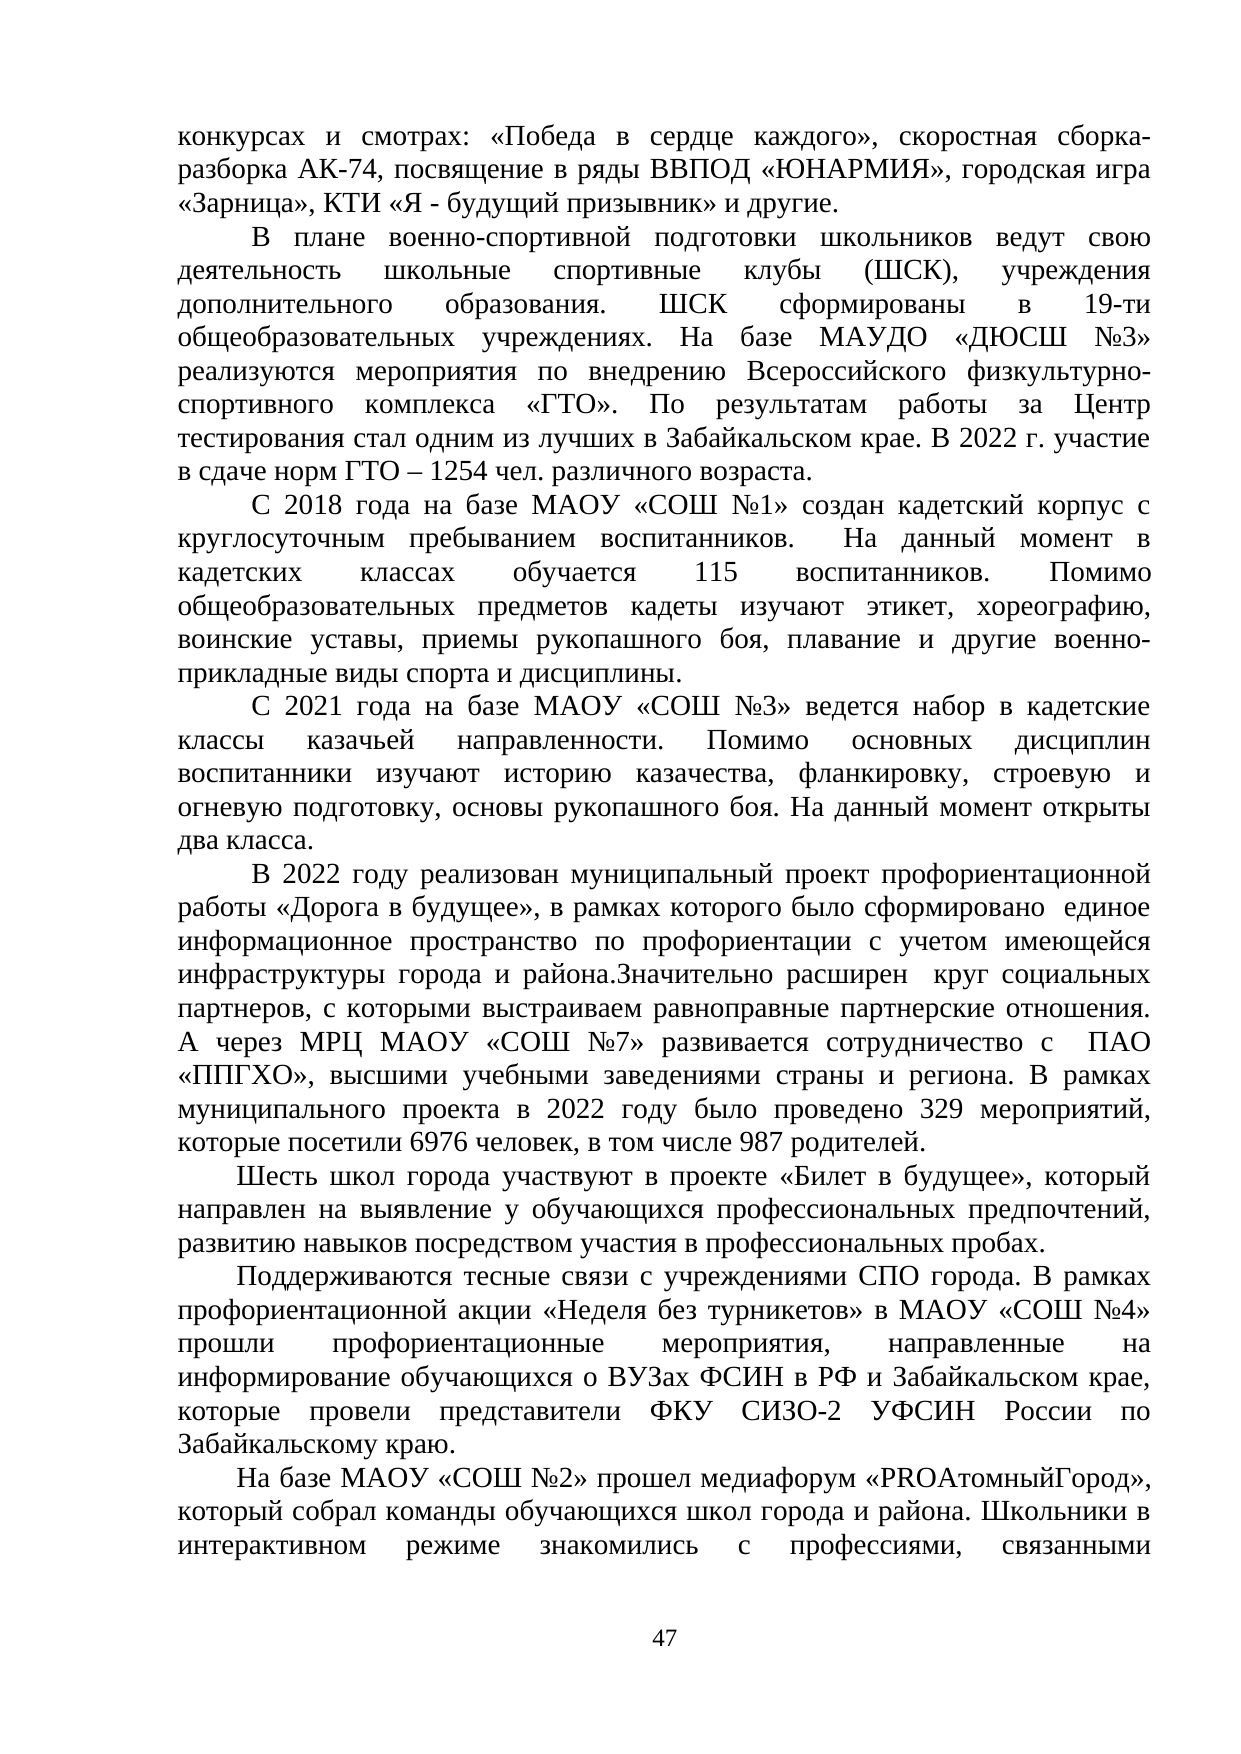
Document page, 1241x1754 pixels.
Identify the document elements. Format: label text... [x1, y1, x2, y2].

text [177, 118, 1152, 219]
text В 2022 году реализован муниципальный проект профориентационной работы «Дорога в будущее», в рамках которого было сформировано единое информационное пространство по профориентации с учетом имеющейся инфраструктуры города и района.Значительно расширен круг социальных партнеров, с которыми выстраиваем равноправные партнерские отношения. А через МРЦ МАОУ «СОШ №7» развивается сотрудничество с ПАО «ППГХО», высшими учебными заведениями страны и региона. В рамках муниципального проекта в 2022 году было проведено 329 мероприятий, которые посетили 6976 человек, в том числе 987 родителей. [177, 856, 1152, 1158]
text С 2018 года на базе МАОУ «СОШ №1» создан кадетский корпус с круглосуточным пребыванием воспитанников. На данный момент в кадетских классах обучается 115 воспитанников. Помимо общеобразовательных предметов кадеты изучают этикет, хореографию, воинские уставы, приемы рукопашного боя, плавание и другие военно-прикладные виды спорта и дисциплины. [177, 487, 1152, 688]
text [177, 1460, 1152, 1560]
text Поддерживаются тесные связи с учреждениями СПО города. В рамках профориентационной акции «Неделя без турникетов» в МАОУ «СОШ №4» прошли профориентационные мероприятия, направленные на информирование обучающихся о ВУЗах ФСИН в РФ и Забайкальском крае, которые провели представители ФКУ СИЗО-2 УФСИН России по Забайкальскому краю. [177, 1258, 1152, 1460]
text В плане военно-спортивной подготовки школьников ведут свою деятельность школьные спортивные клубы (ШСК), учреждения дополнительного образования. ШСК сформированы в 19-ти общеобразовательных учреждениях. На базе МАУДО «ДЮСШ №3» реализуются мероприятия по внедрению Всероссийского физкультурно-спортивного комплекса «ГТО». По результатам работы за Центр тестирования стал одним из лучших в Забайкальском крае. В 2022 г. участие в сдаче норм ГТО – 1254 чел. различного возраста. [177, 219, 1152, 487]
text Шесть школ города участвуют в проекте «Билет в будущее», который направлен на выявление у обучающихся профессиональных предпочтений, развитию навыков посредством участия в профессиональных пробах. [177, 1158, 1152, 1258]
text С 2021 года на базе МАОУ «СОШ №3» ведется набор в кадетские классы казачьей направленности. Помимо основных дисциплин воспитанники изучают историю казачества, фланкировку, строевую и огневую подготовку, основы рукопашного боя. На данный момент открыты два класса. [177, 688, 1152, 856]
